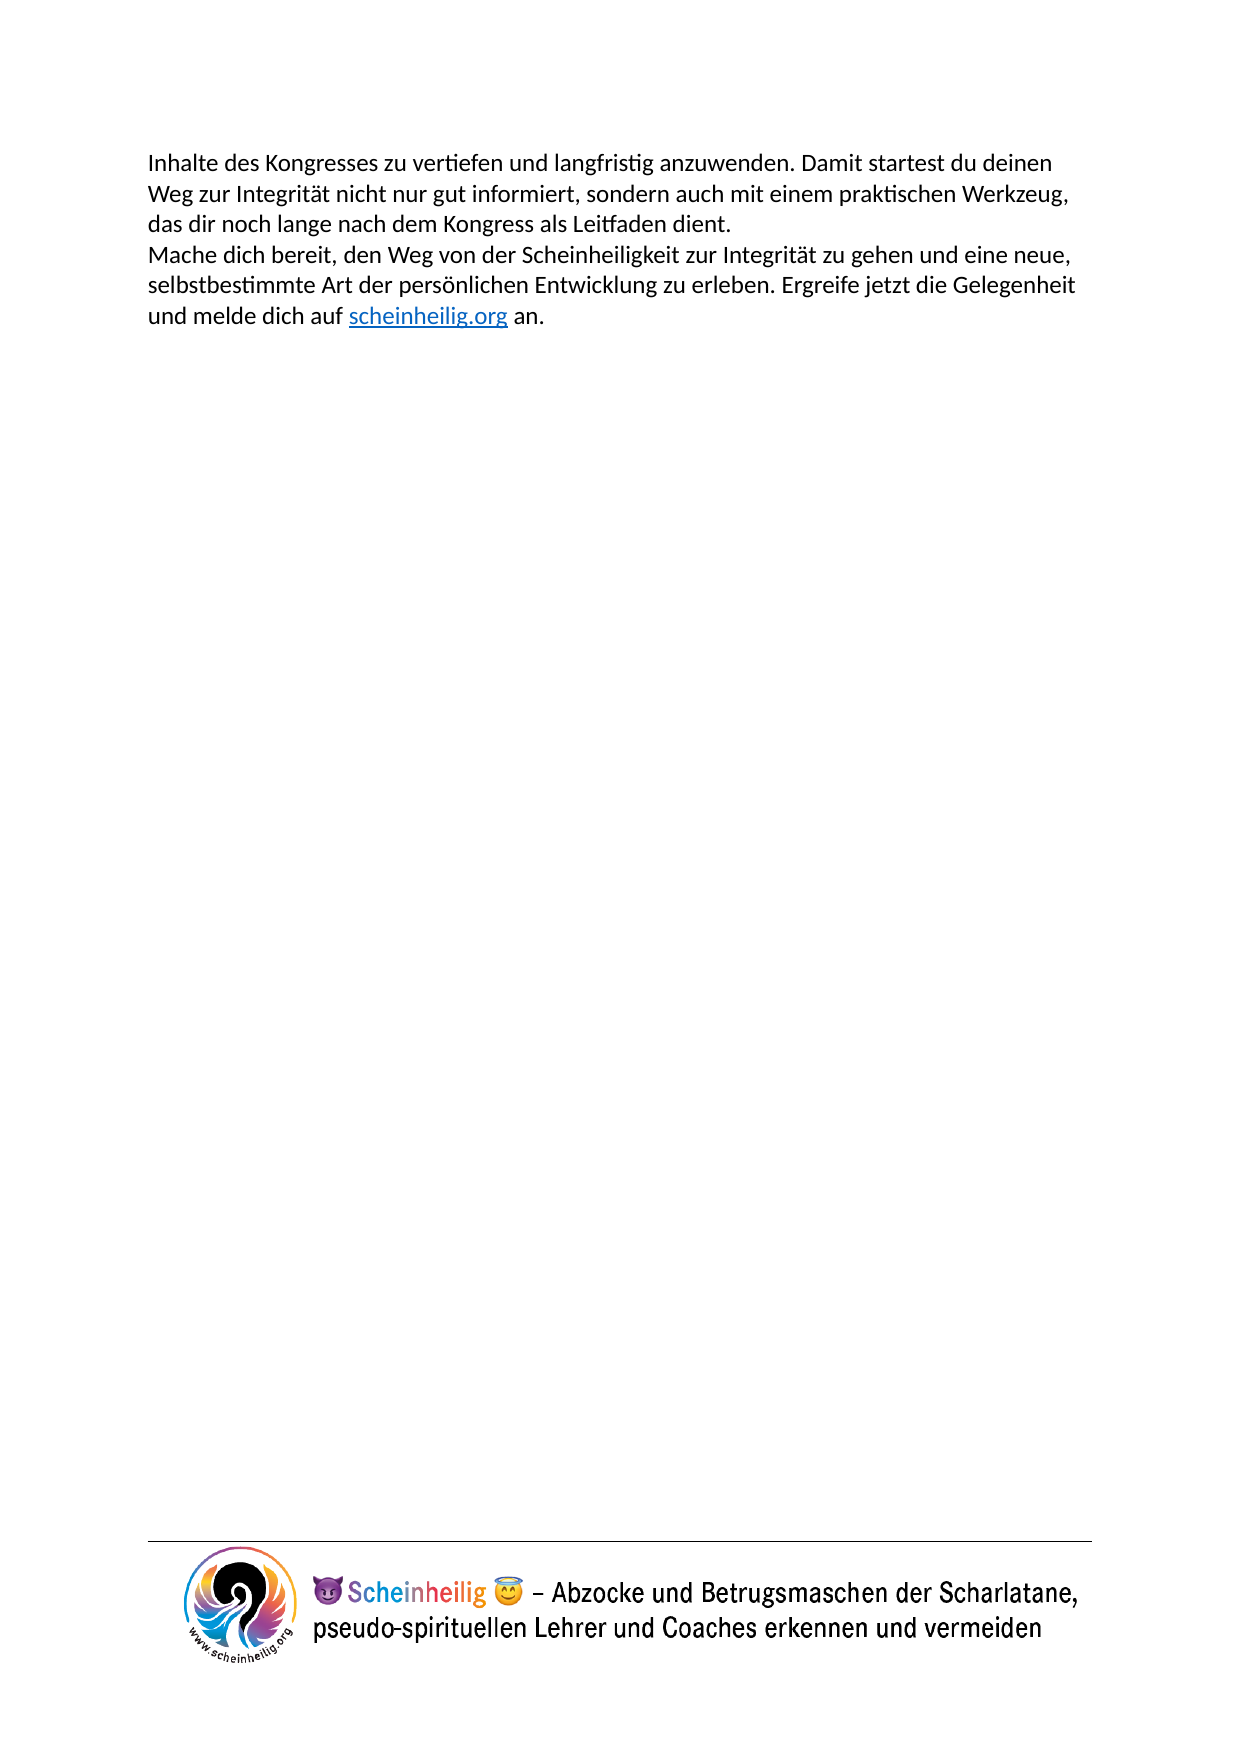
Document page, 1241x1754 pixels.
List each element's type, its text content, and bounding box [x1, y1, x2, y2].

text Mache dich bereit, den Weg von der Scheinheiligkeit zur Integrität zu gehen und eine neue, selbstbestimmte Art der persönlichen Entwicklung zu erleben. Ergreife jetzt die Gelegenheit und melde dich auf scheinheilig.org an. [148, 239, 1093, 331]
picture [158, 1542, 1092, 1668]
